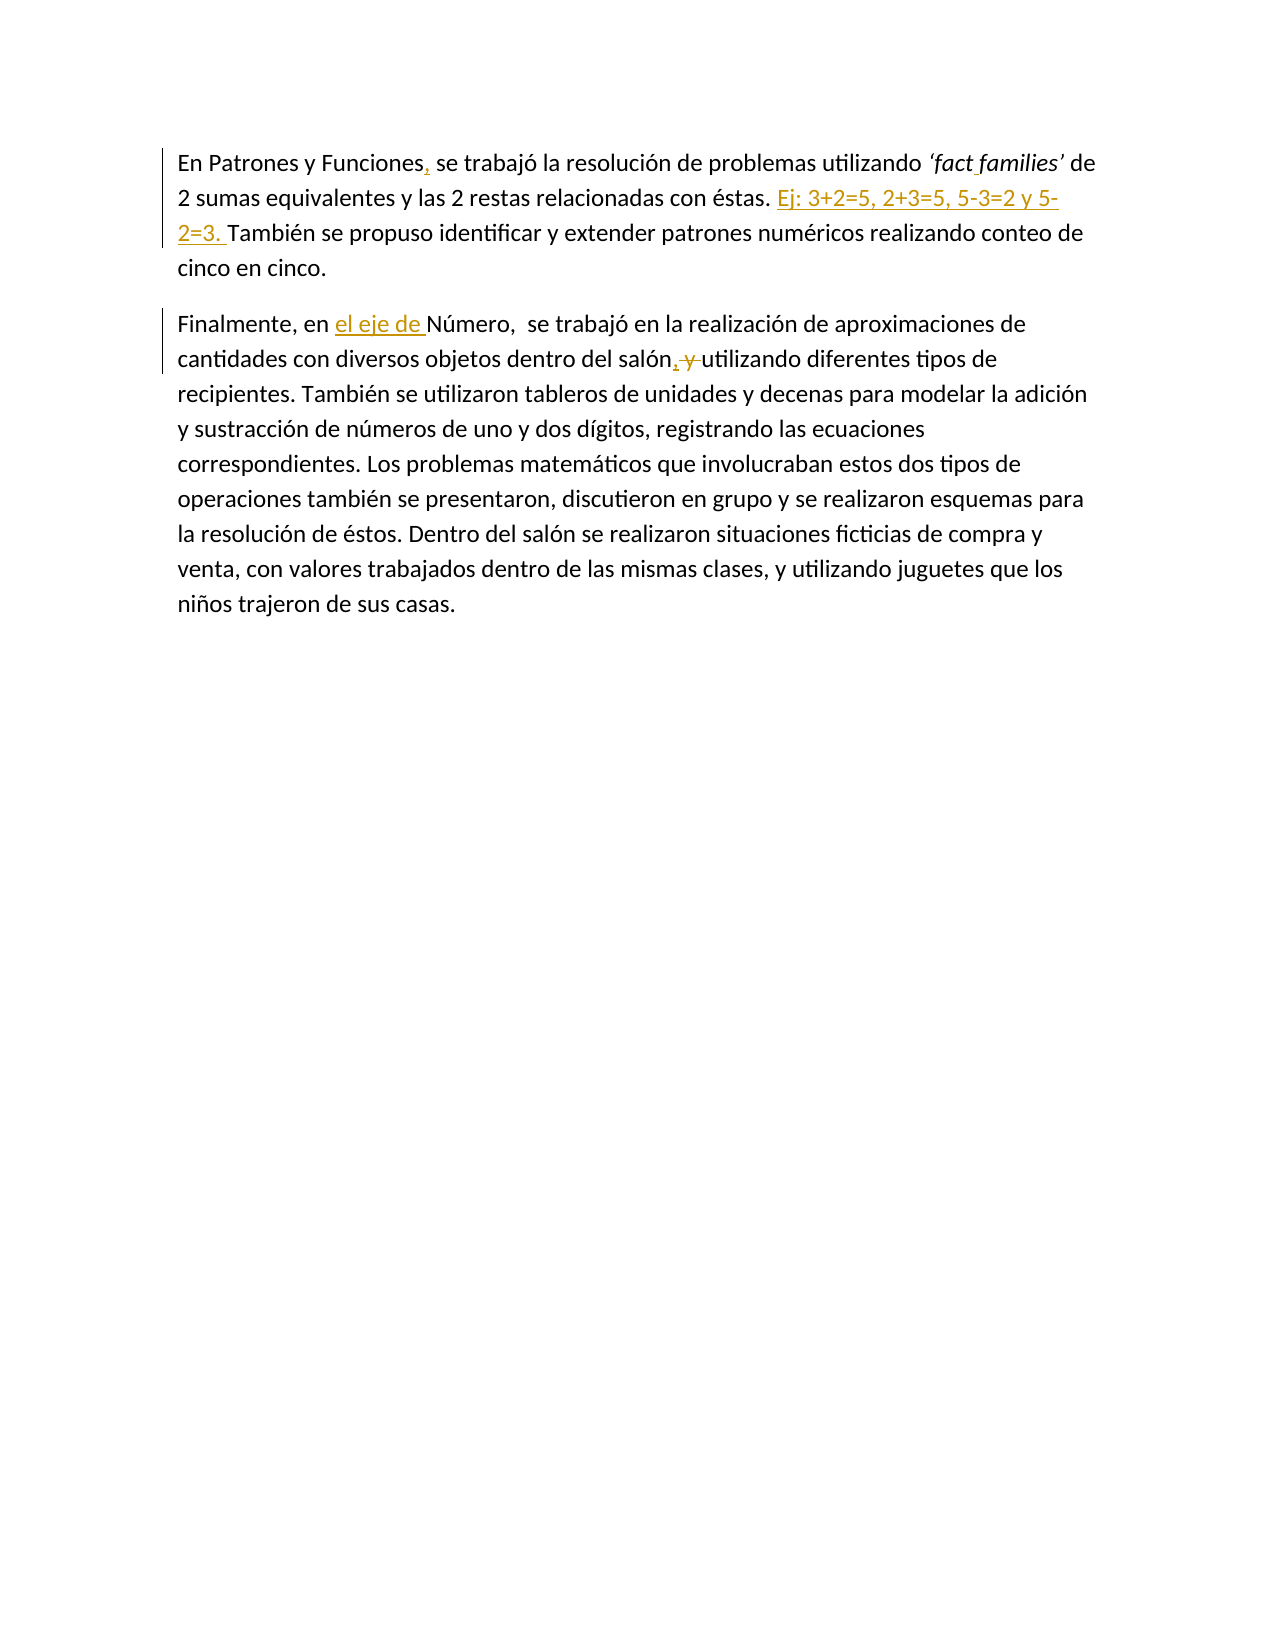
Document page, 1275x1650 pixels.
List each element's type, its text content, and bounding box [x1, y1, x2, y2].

text Finalmente, en Número, se trabajó en la realización de aproximaciones de cantidades con diversos objetos dentro del salónutilizando diferentes tipos de recipientes. También se utilizaron tableros de unidades y decenas para modelar la adición y sustracción de números de uno y dos dígitos, registrando las ecuaciones correspondientes. Los problemas matemáticos que involucraban estos dos tipos de operaciones también se presentaron, discutieron en grupo y se realizaron esquemas para la resolución de éstos. Dentro del salón se realizaron situaciones ficticias de compra y venta, con valores trabajados dentro de las mismas clases, y utilizando juguetes que los niños trajeron de sus casas. [177, 308, 1098, 619]
text En Patrones y Funciones se trabajó la resolución de problemas utilizando ‘factfamilies’ de 2 sumas equivalentes y las 2 restas relacionadas con éstas. También se propuso identificar y extender patrones numéricos realizando conteo de cinco en cinco. [177, 148, 1098, 283]
